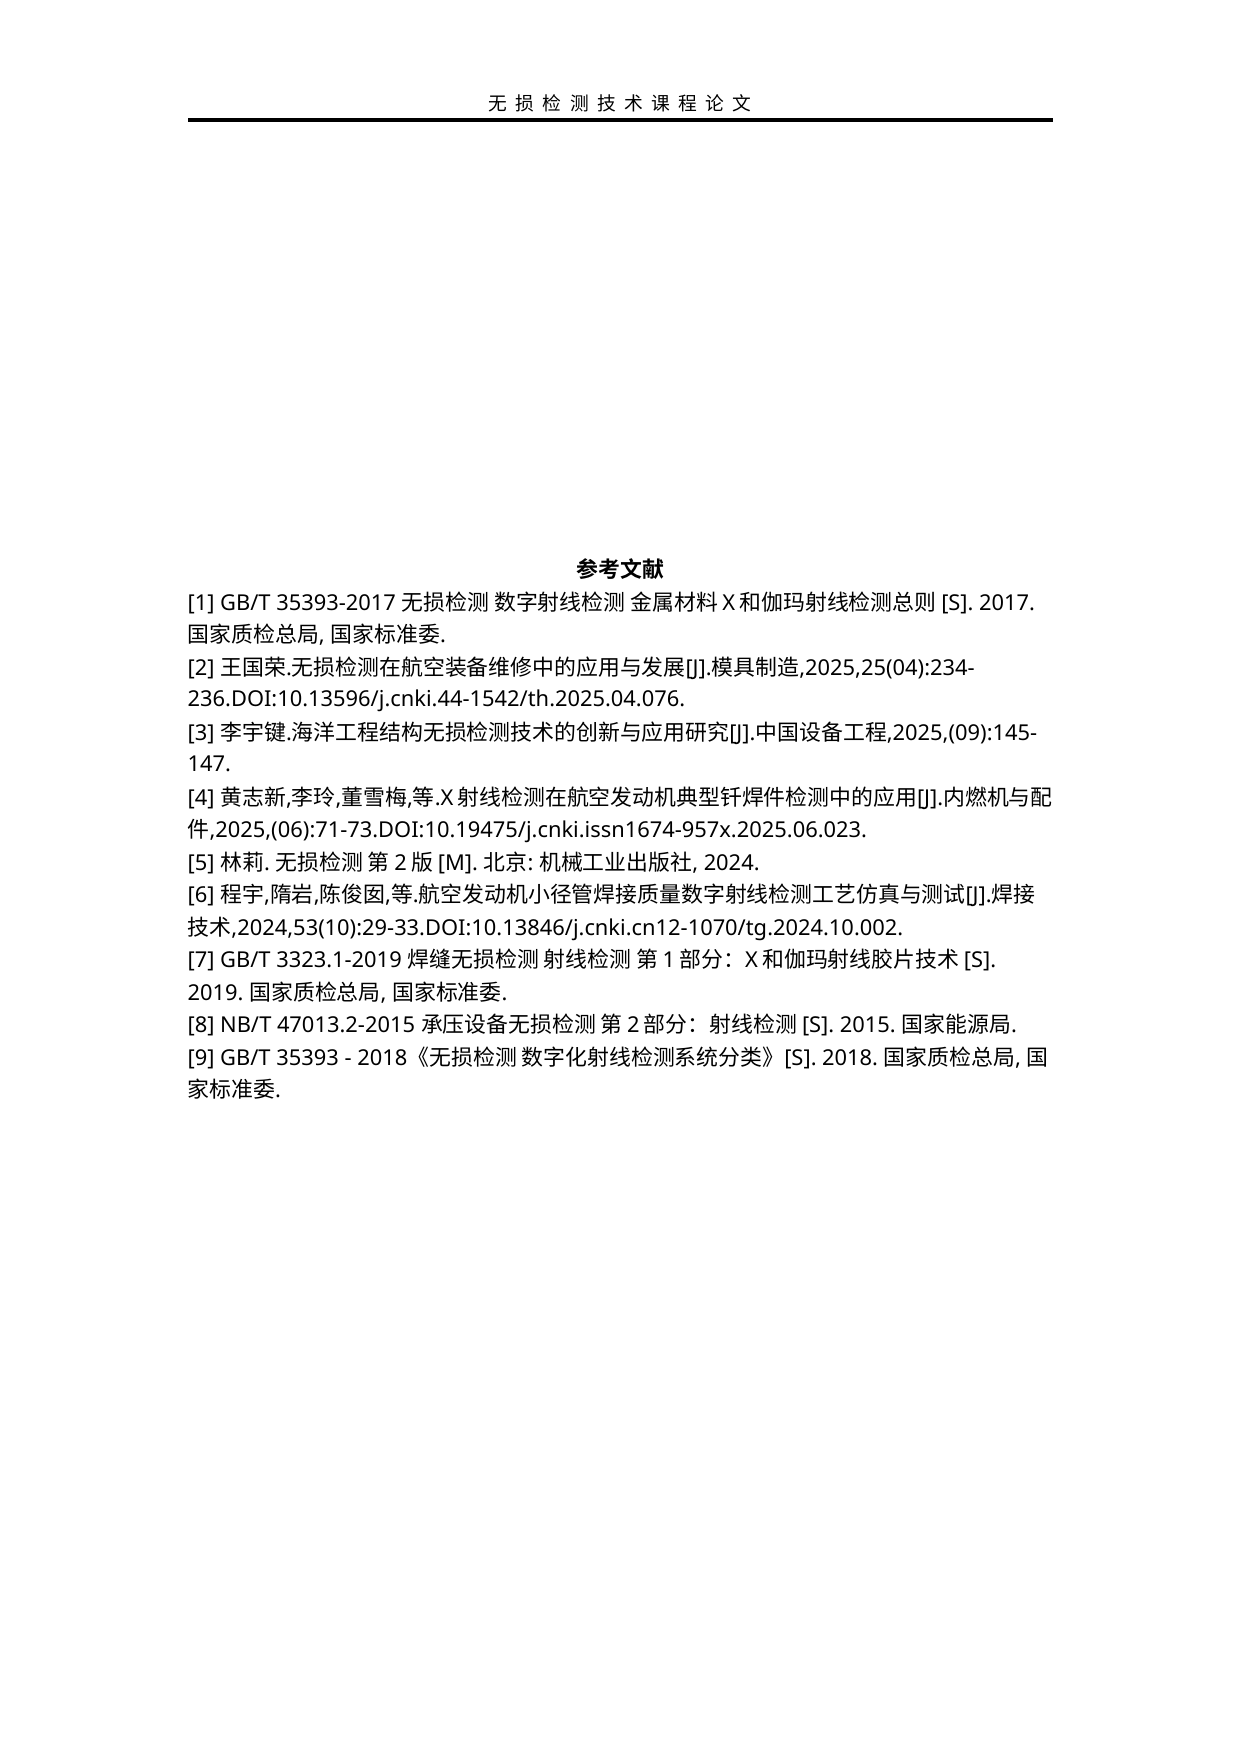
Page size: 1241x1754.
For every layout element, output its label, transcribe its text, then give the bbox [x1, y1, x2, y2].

text [9] GB/T 35393 - 2018《无损检测 数字化射线检测系统分类》[S]. 2018. 国家质检总局, 国家标准委. [187, 1039, 1053, 1104]
text [1] GB/T 35393-2017 无损检测 数字射线检测 金属材料X和伽玛射线检测总则 [S]. 2017. 国家质检总局, 国家标准委. [187, 584, 1053, 649]
text [3] 李宇键.海洋工程结构无损检测技术的创新与应用研究[J].中国设备工程,2025,(09):145-147. [187, 714, 1053, 779]
text [7] GB/T 3323.1-2019 焊缝无损检测 射线检测 第1部分：X和伽玛射线胶片技术 [S]. 2019. 国家质检总局, 国家标准委. [187, 942, 1053, 1007]
text [6] 程宇,隋岩,陈俊囡,等.航空发动机小径管焊接质量数字射线检测工艺仿真与测试[J].焊接技术,2024,53(10):29-33.DOI:10.13846/j.cnki.cn12-1070/tg.2024.10.002. [187, 877, 1053, 942]
text [5] 林莉. 无损检测 第2版 [M]. 北京: 机械工业出版社, 2024. [187, 844, 1053, 877]
text [4] 黄志新,李玲,董雪梅,等.X射线检测在航空发动机典型钎焊件检测中的应用[J].内燃机与配件,2025,(06):71-73.DOI:10.19475/j.cnki.issn1674-957x.2025.06.023. [187, 779, 1053, 844]
text [2] 王国荣.无损检测在航空装备维修中的应用与发展[J].模具制造,2025,25(04):234-236.DOI:10.13596/j.cnki.44-1542/th.2025.04.076. [187, 649, 1053, 714]
text 参考文献 [187, 552, 1053, 584]
text [8] NB/T 47013.2-2015 承压设备无损检测 第2部分：射线检测 [S]. 2015. 国家能源局. [187, 1007, 1053, 1039]
